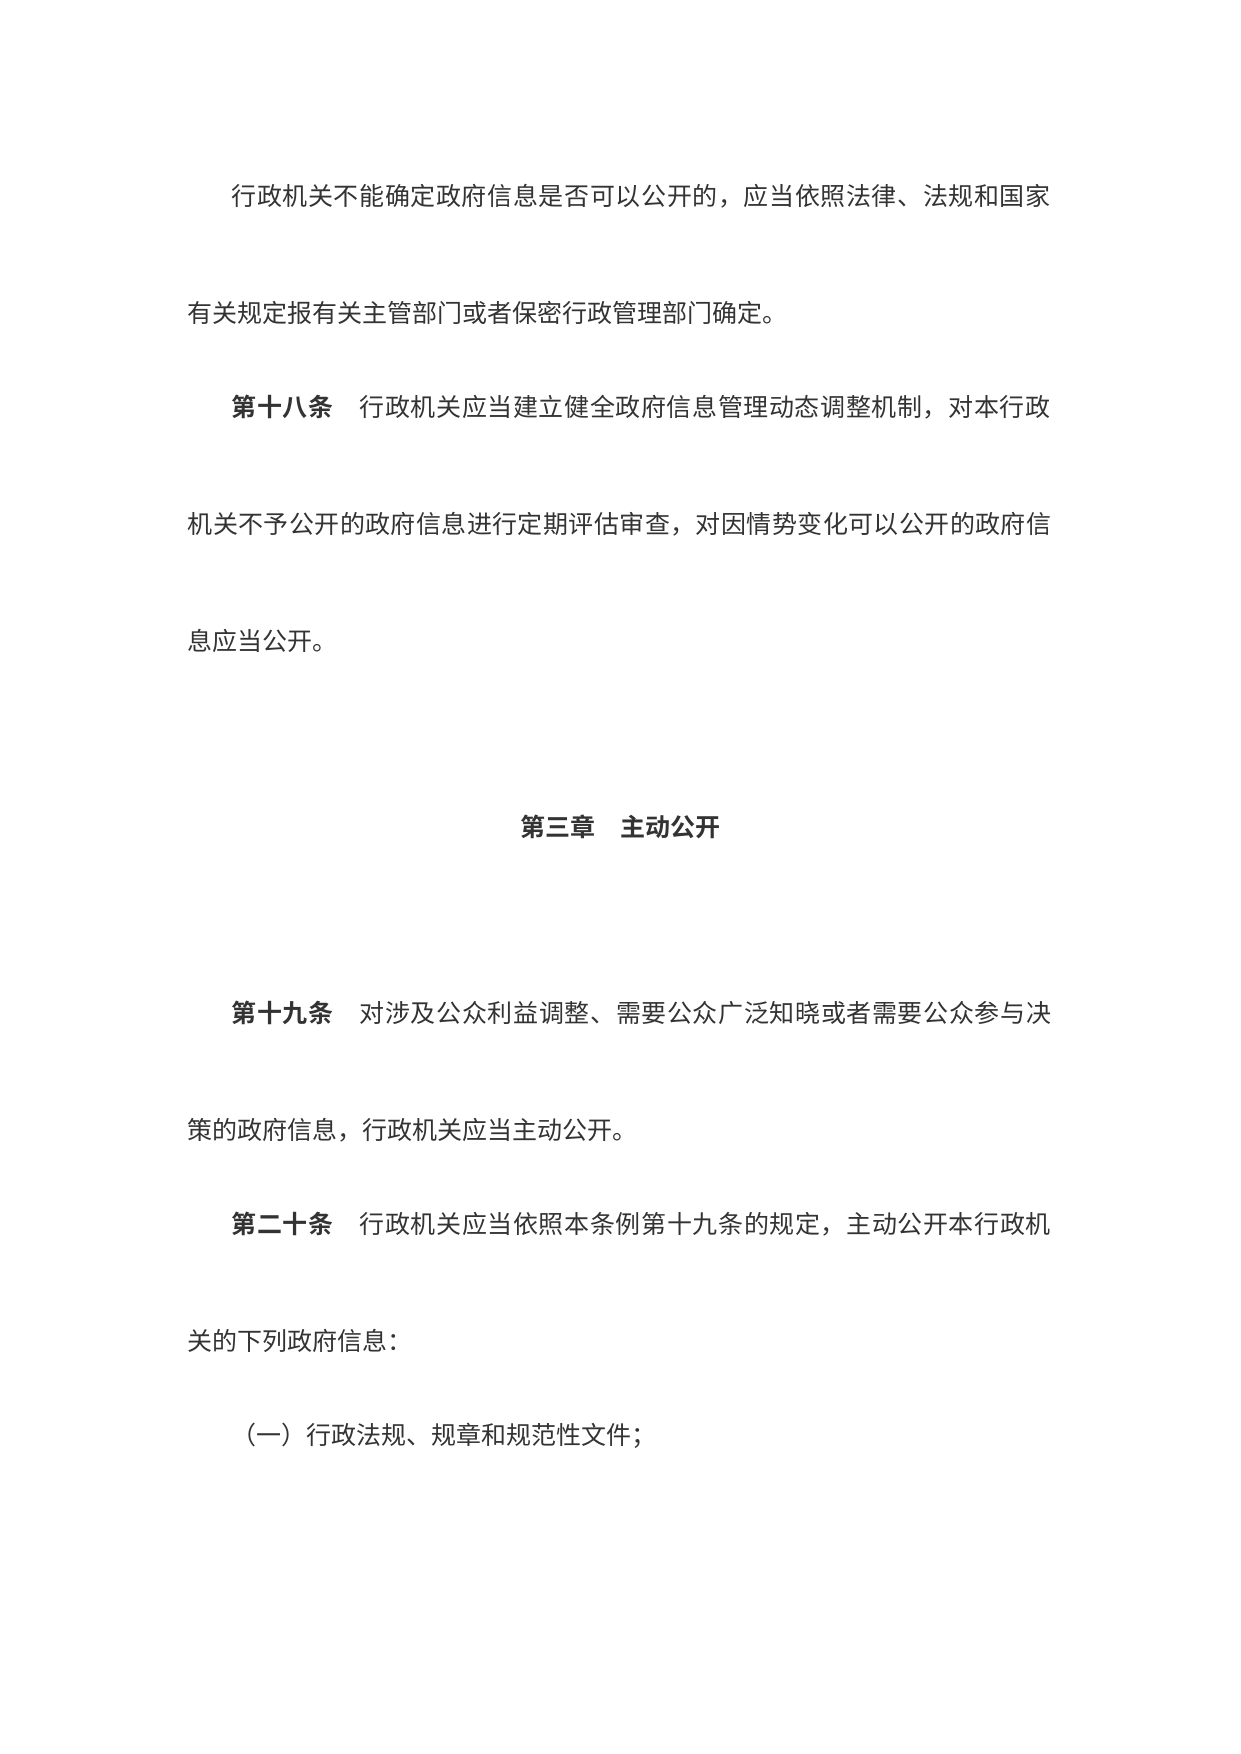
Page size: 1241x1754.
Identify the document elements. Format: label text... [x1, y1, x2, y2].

text （一）行政法规、规章和规范性文件； [187, 1401, 1053, 1466]
text 第三章 主动公开 [187, 793, 1053, 858]
text 第十八条 行政机关应当建立健全政府信息管理动态调整机制，对本行政机关不予公开的政府信息进行定期评估审查，对因情势变化可以公开的政府信息应当公开。 [187, 373, 1053, 672]
text 行政机关不能确定政府信息是否可以公开的，应当依照法律、法规和国家有关规定报有关主管部门或者保密行政管理部门确定。 [187, 162, 1053, 344]
text 第二十条 行政机关应当依照本条例第十九条的规定，主动公开本行政机关的下列政府信息： [187, 1190, 1053, 1372]
text 第十九条 对涉及公众利益调整、需要公众广泛知晓或者需要公众参与决策的政府信息，行政机关应当主动公开。 [187, 979, 1053, 1161]
